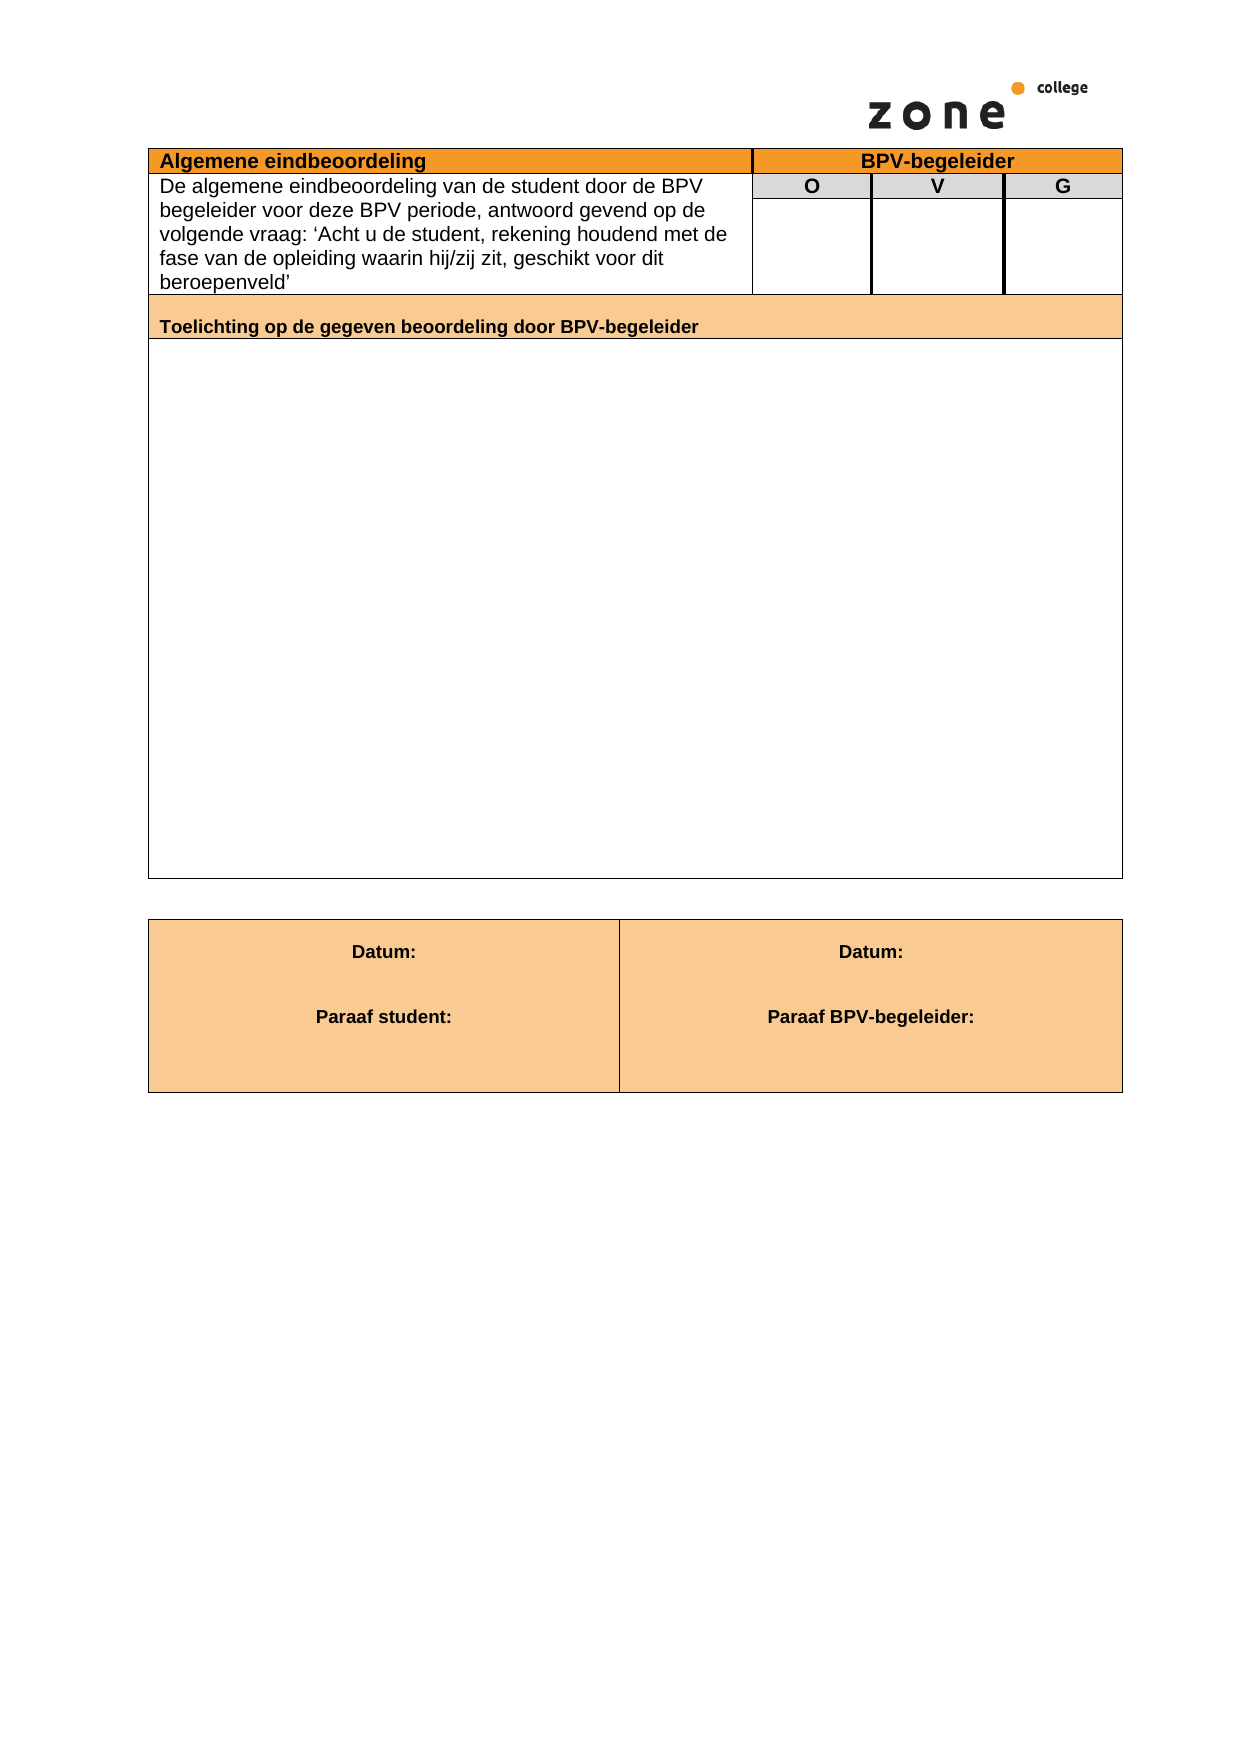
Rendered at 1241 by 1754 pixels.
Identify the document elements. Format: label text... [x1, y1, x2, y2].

table_cell De algemene eindbeoordeling van de student door de BPV begeleider voor deze BPV periode, antwoord gevend op de volgende vraag: ‘Acht u de student, rekening houdend met de fase van de opleiding waarin hij/zij zit, geschikt voor dit beroepenveld’ [149, 174, 752, 293]
table_cell V [873, 174, 1002, 198]
table_cell [873, 199, 1002, 293]
table_cell [149, 339, 1122, 878]
table_cell Toelichting op de gegeven beoordeling door BPV-begeleider [149, 295, 1122, 338]
table_header Datum: Paraaf BPV-begeleider: [620, 920, 1122, 1092]
table_cell O [753, 174, 870, 198]
table_header Datum: Paraaf student: [149, 920, 619, 1092]
table_header BPV-begeleider [754, 149, 1122, 173]
picture [856, 61, 1093, 143]
table_cell G [1006, 174, 1122, 198]
table_cell [753, 199, 870, 293]
table_header Algemene eindbeoordeling [149, 149, 751, 173]
table_cell [1006, 199, 1122, 293]
